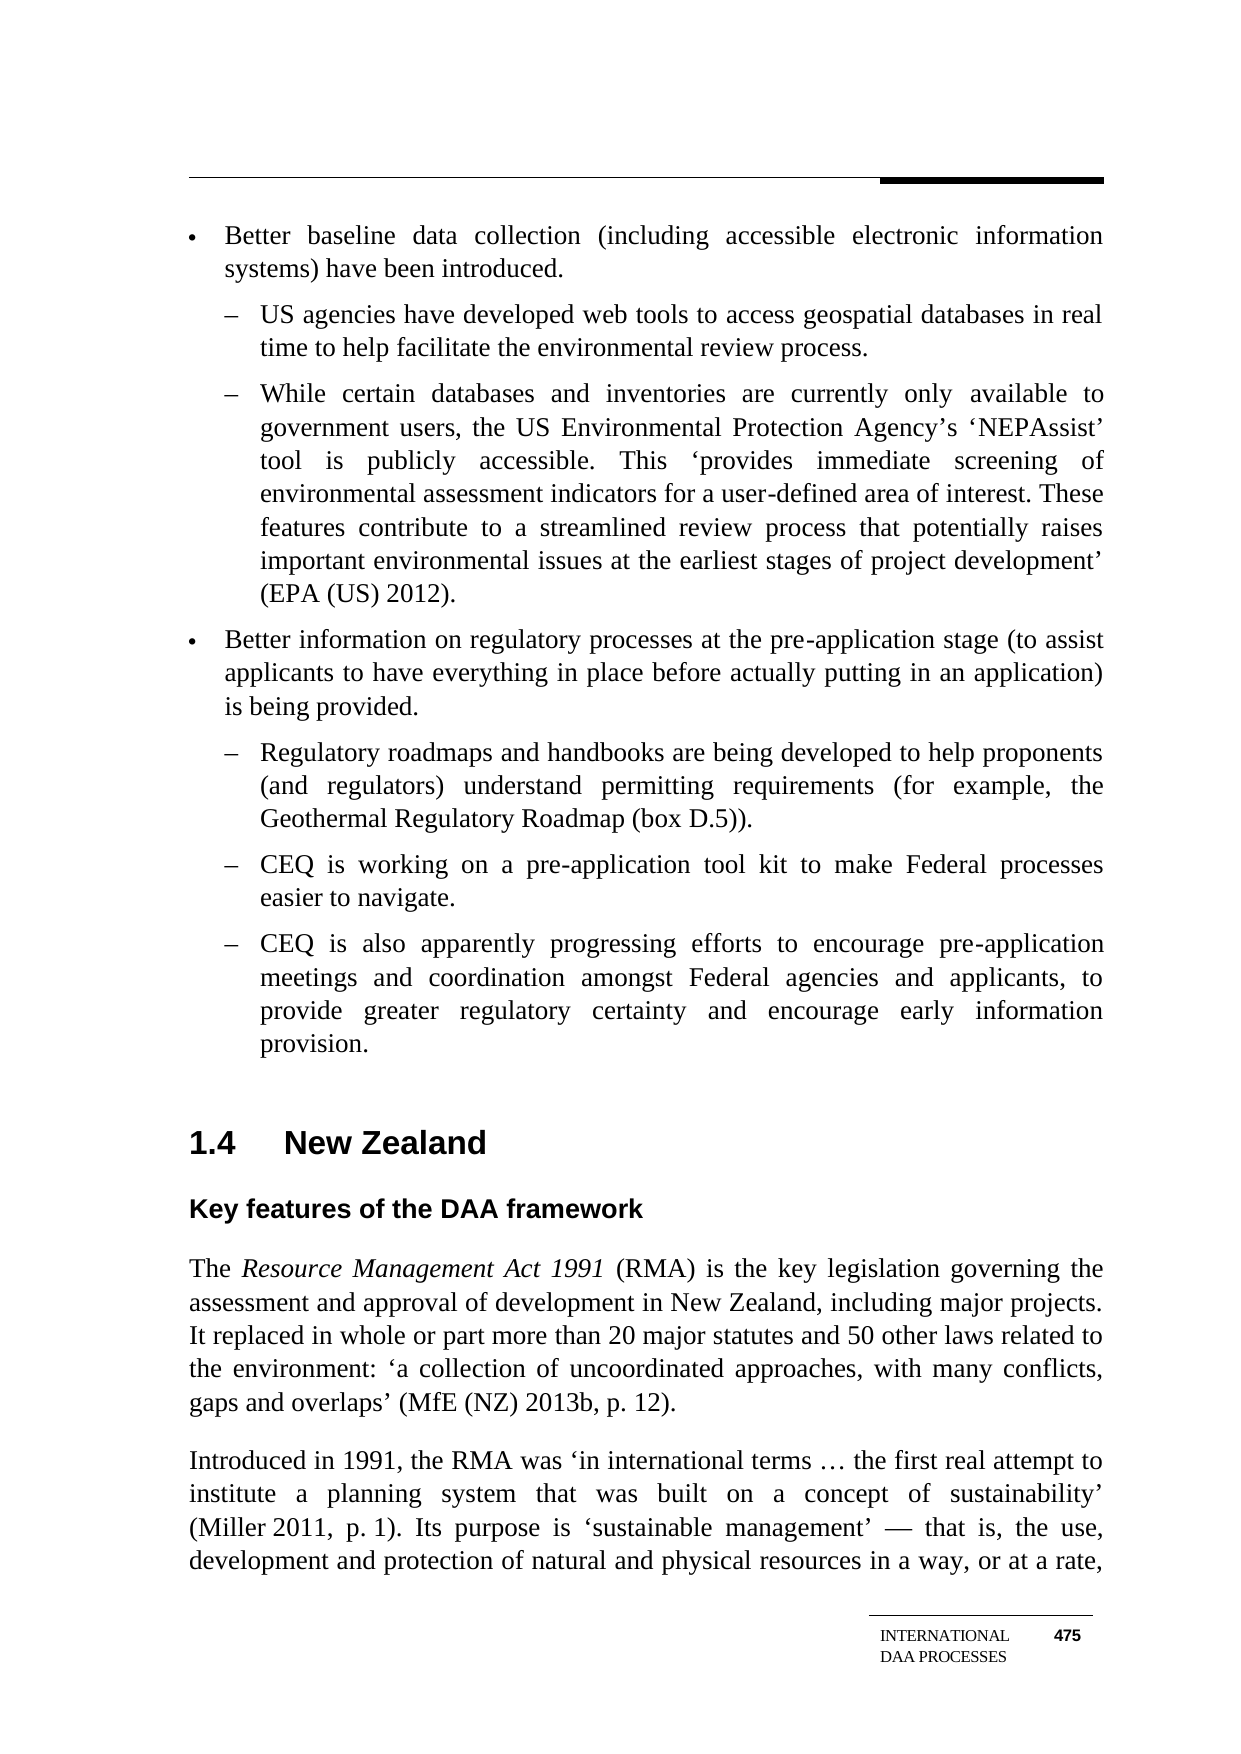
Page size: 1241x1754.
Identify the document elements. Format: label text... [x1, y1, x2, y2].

list CEQ is working on a pre-application tool kit to make Federal processes easier to navigate. [224, 846, 1104, 913]
list Regulatory roadmaps and handbooks are being developed to help proponents (and regulators) understand permitting requirements (for example, the Geothermal Regulatory Roadmap (box D.5)). [224, 733, 1104, 833]
list CEQ is also apparently progressing efforts to encourage pre-application meetings and coordination amongst Federal agencies and applicants, to provide greater regulatory certainty and encourage early information provision. [224, 925, 1104, 1058]
list US agencies have developed web tools to access geospatial databases in real time to help facilitate the environmental review process. [224, 296, 1104, 363]
text The Resource Management Act 1991 (RMA) is the key legislation governing the assessment and approval of development in New Zealand, including major projects. It replaced in whole or part more than 20 major statutes and 50 other laws related to the environment: ‘a collection of uncoordinated approaches, with many conflicts, gaps and overlaps’ (MfE (NZ) 2013b, p. 12). [189, 1250, 1104, 1417]
list Better baseline data collection (including accessible electronic information systems) have been introduced. [189, 217, 1104, 283]
list While certain databases and inventories are currently only available to government users, the US Environmental Protection Agency’s ‘NEPAssist’ tool is publicly accessible. This ‘provides immediate screening of environmental assessment indicators for a user-defined area of interest. These features contribute to a streamlined review process that potentially raises important environmental issues at the earliest stages of project development’ (EPA (US) 2012). [224, 375, 1104, 608]
subtitle Key features of the DAA framework [189, 1192, 1104, 1225]
list Better information on regulatory processes at the pre-application stage (to assist applicants to have everything in place before actually putting in an application) is being provided. [189, 621, 1104, 721]
